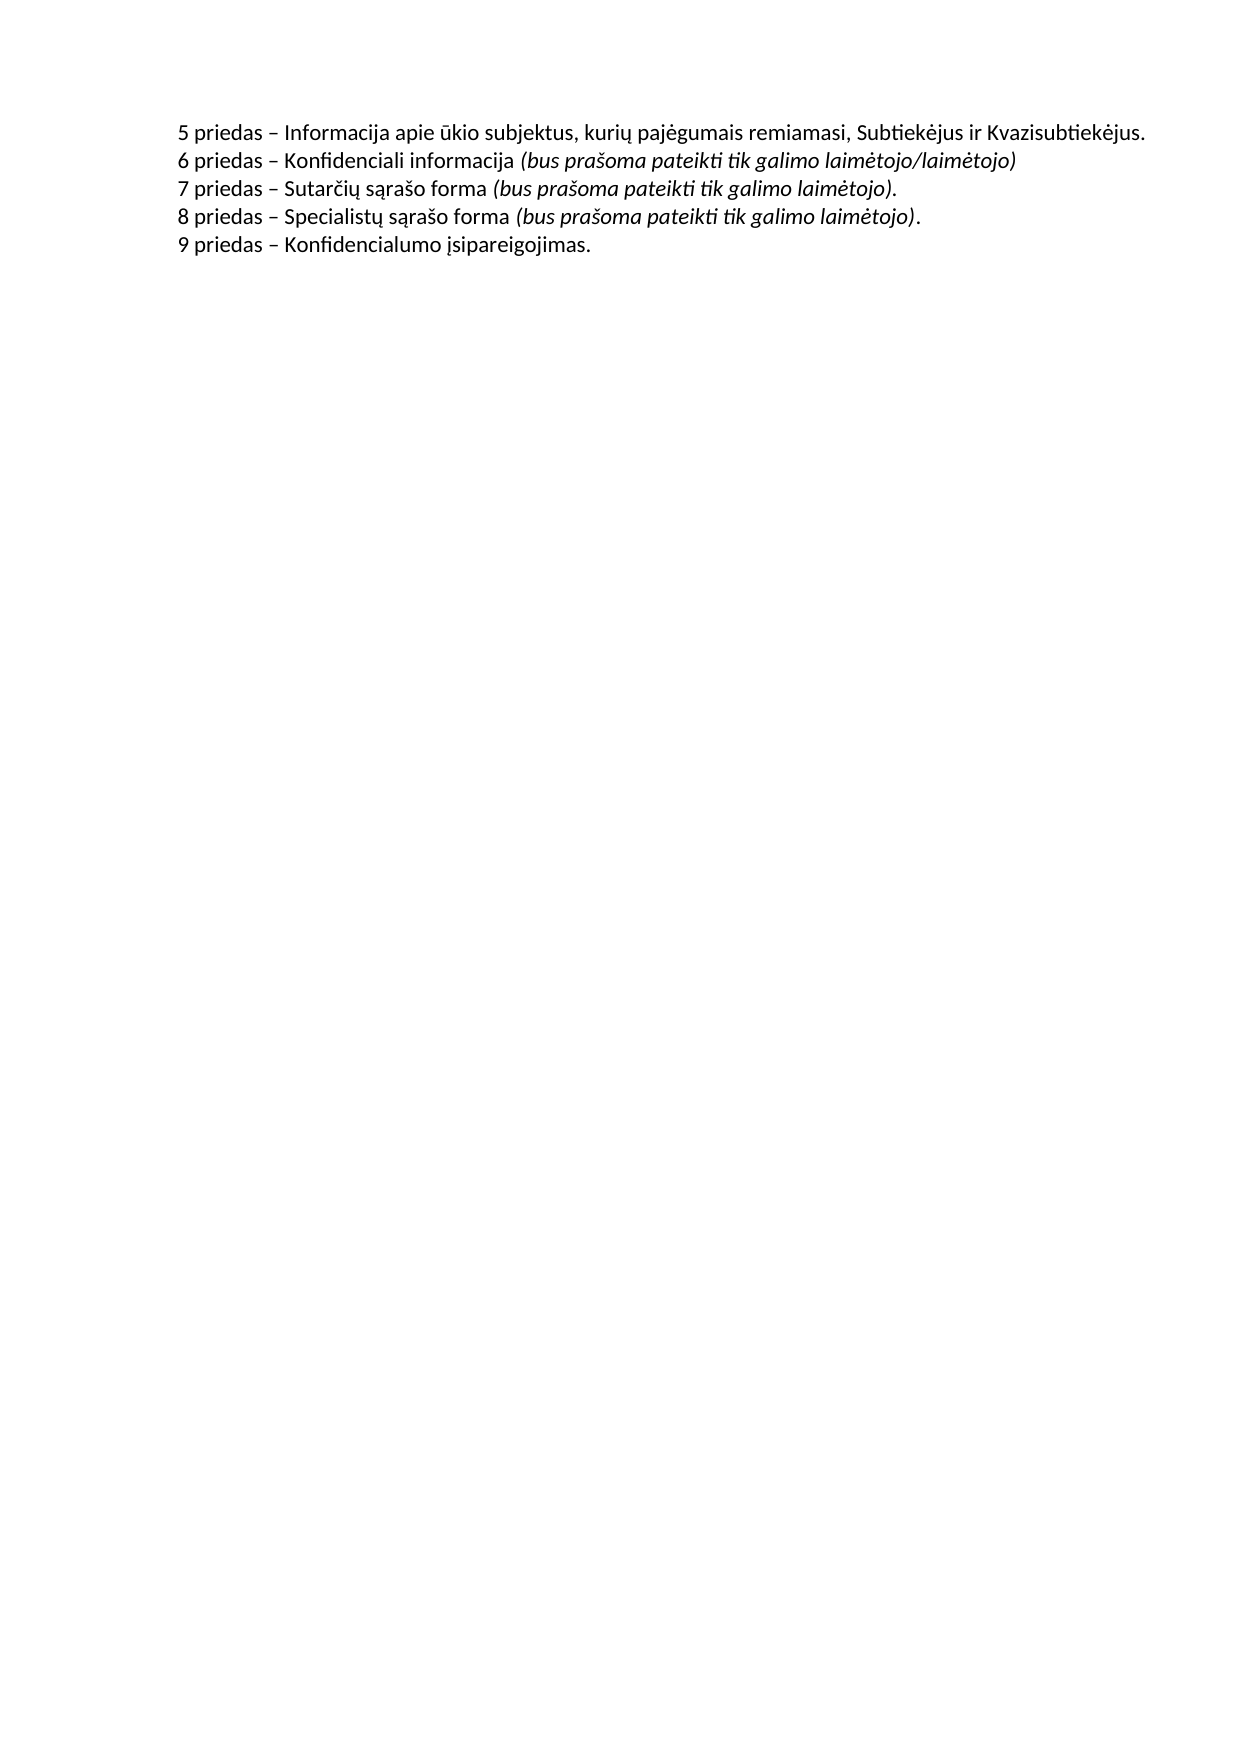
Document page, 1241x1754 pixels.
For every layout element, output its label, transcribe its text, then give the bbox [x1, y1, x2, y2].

text 8 priedas – Specialistų sąrašo forma (bus prašoma pateikti tik galimo laimėtojo). [177, 202, 1181, 230]
text 7 priedas – Sutarčių sąrašo forma (bus prašoma pateikti tik galimo laimėtojo). [177, 174, 1181, 202]
text 5 priedas – Informacija apie ūkio subjektus, kurių pajėgumais remiamasi, Subtiekėjus ir Kvazisubtiekėjus. [177, 118, 1181, 146]
list 6 priedas – Konfidenciali informacija (bus prašoma pateikti tik galimo laimėtojo/laimėtojo) [177, 146, 1181, 174]
text 9 priedas – Konfidencialumo įsipareigojimas. [177, 230, 1181, 258]
